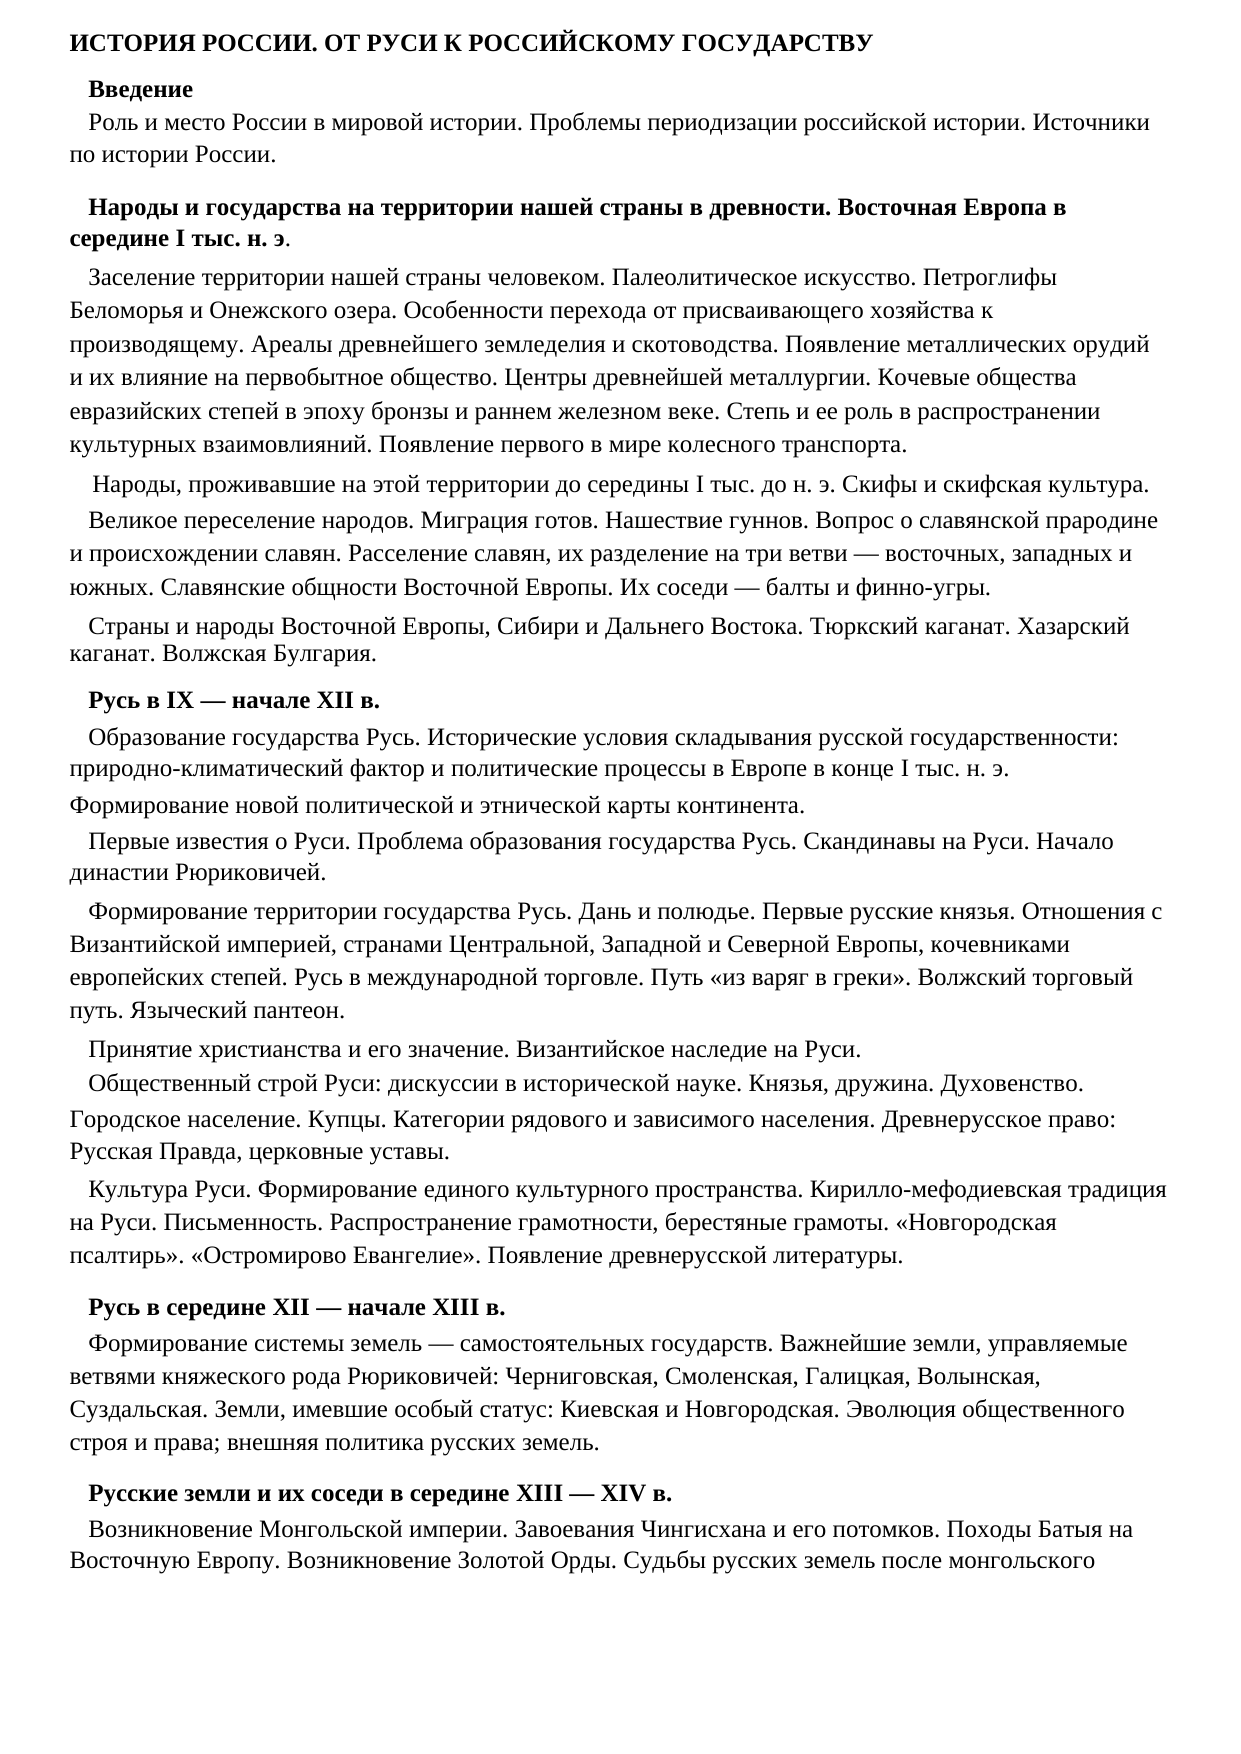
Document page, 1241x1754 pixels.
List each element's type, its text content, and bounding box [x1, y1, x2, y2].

text Страны и народы Восточной Европы, Сибири и Дальнего Востока. Тюркский каганат. Хазарский [88, 613, 1172, 640]
text Народы и государства на территории нашей страны в древности. Восточная Европа в середине I тыс. н. э. [69, 192, 1082, 252]
text ИСТОРИЯ РОССИИ. ОТ РУСИ К РОССИЙСКОМУ ГОСУДАРСТВУ [69, 30, 1172, 57]
text Народы, проживавшие на этой территории до середины I тыс. до н. э. Скифы и скифская культура. [69, 470, 1172, 497]
text Русь в IX — начале XII в. [88, 687, 1172, 714]
text Возникновение Монгольской империи. Завоевания Чингисхана и его потомков. Походы Батыя на Восточную Европу. Возникновение Золотой Орды. Судьбы русских земель после монгольского [69, 1514, 1142, 1574]
text Русские земли и их соседи в середине XIII — XIV в. [88, 1480, 1172, 1507]
text Образование государства Русь. Исторические условия складывания русской государственности: природно-климатический фактор и политические процессы в Европе в конце I тыс. н. э. [69, 722, 1127, 782]
text Первые известия о Руси. Проблема образования государства Русь. Скандинавы на Руси. Начало династии Рюриковичей. [69, 826, 1127, 886]
text Городское население. Купцы. Категории рядового и зависимого населения. Древнерусское право: Русская Правда, церковные уставы. [69, 1104, 1127, 1164]
text Формирование новой политической и этнической карты континента. [69, 791, 1172, 819]
text Русь в середине XII — начале XIII в. [88, 1293, 1172, 1321]
text Формирование территории государства Русь. Дань и полюдье. Первые русские князья. Отношения с Византийской империей, странами Центральной, Западной и Северной Европы, кочевниками европейских степей. Русь в международной торговле. Путь «из варяг в греки». Волжский торговый путь. Языческий пантеон. [69, 896, 1172, 1024]
text каганат. Волжская Булгария. [69, 640, 1172, 667]
text Принятие христианства и его значение. Византийское наследие на Руси. [88, 1035, 1172, 1063]
text Культура Руси. Формирование единого культурного пространства. Кирилло-мефодиевская традиция на Руси. Письменность. Распространение грамотности, берестяные грамоты. «Новгородская псалтирь». «Остромирово Евангелие». Появление древнерусской литературы. [69, 1174, 1172, 1269]
text Заселение территории нашей страны человеком. Палеолитическое искусство. Петроглифы Беломорья и Онежского озера. Особенности перехода от присваивающего хозяйства к производящему. Ареалы древнейшего земледелия и скотоводства. Появление металлических орудий и их влияние на первобытное общество. Центры древнейшей металлургии. Кочевые общества евразийских степей в эпоху бронзы и раннем железном веке. Степь и ее роль в распространении культурных взаимовлияний. Появление первого в мире колесного транспорта. [69, 262, 1157, 458]
text Великое переселение народов. Миграция готов. Нашествие гуннов. Вопрос о славянской прародине и происхождении славян. Расселение славян, их разделение на три ветви — восточных, западных и южных. Славянские общности Восточной Европы. Их соседи — балты и финно-угры. [69, 505, 1172, 601]
text Формирование системы земель — самостоятельных государств. Важнейшие земли, управляемые ветвями княжеского рода Рюриковичей: Черниговская, Смоленская, Галицкая, Волынская, Суздальская. Земли, имевшие особый статус: Киевская и Новгородская. Эволюция общественного строя и права; внешняя политика русских земель. [69, 1328, 1142, 1456]
text Общественный строй Руси: дискуссии в исторической науке. Князья, дружина. Духовенство. [88, 1070, 1172, 1097]
text Введение Роль и место России в мировой истории. Проблемы периодизации российской истории. Источники по истории России. [69, 74, 1157, 168]
